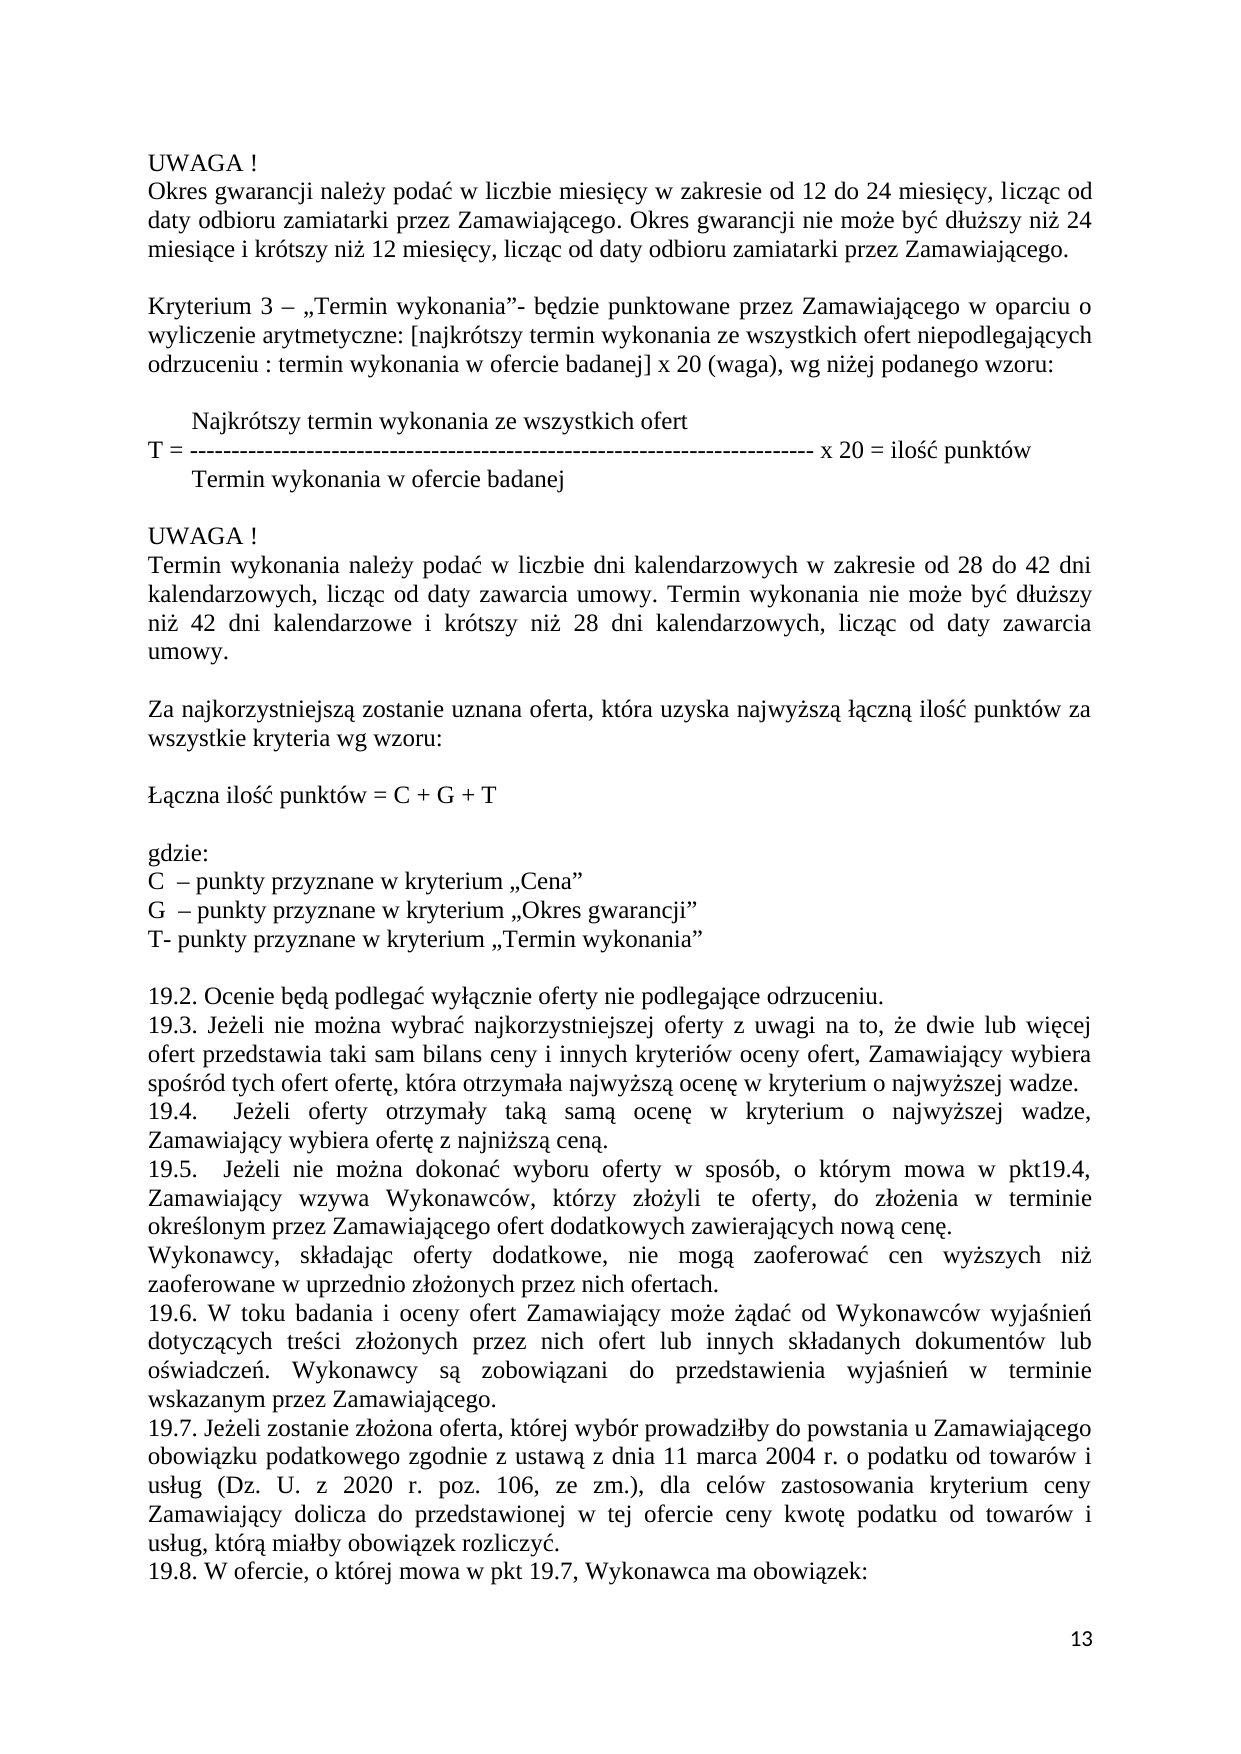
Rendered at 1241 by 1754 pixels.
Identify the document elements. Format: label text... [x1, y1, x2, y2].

text Termin wykonania należy podać w liczbie dni kalendarzowych w zakresie od 28 do 42 dni kalendarzowych, licząc od daty zawarcia umowy. Termin wykonania nie może być dłuższy niż 42 dni kalendarzowe i krótszy niż 28 dni kalendarzowych, licząc od daty zawarcia umowy. [148, 550, 1093, 665]
text T- punkty przyznane w kryterium „Termin wykonania” [148, 924, 1093, 953]
text Łączna ilość punktów = C + G + T [148, 780, 1093, 809]
text gdzie: [148, 838, 1093, 866]
text 19.5. Jeżeli nie można dokonać wyboru oferty w sposób, o którym mowa w pkt19.4, Zamawiający wzywa Wykonawców, którzy złożyli te oferty, do złożenia w terminie określonym przez Zamawiającego ofert dodatkowych zawierających nową cenę. [148, 1154, 1093, 1240]
text Termin wykonania w ofercie badanej [148, 464, 1093, 493]
text 19.7. Jeżeli zostanie złożona oferta, której wybór prowadziłby do powstania u Zamawiającego obowiązku podatkowego zgodnie z ustawą z dnia 11 marca 2004 r. o podatku od towarów i usług (Dz. U. z 2020 r. poz. 106, ze zm.), dla celów zastosowania kryterium ceny Zamawiający dolicza do przedstawionej w tej ofercie ceny kwotę podatku od towarów i usług, którą miałby obowiązek rozliczyć. [148, 1413, 1093, 1556]
text 19.2. Ocenie będą podlegać wyłącznie oferty nie podlegające odrzuceniu. [148, 981, 1093, 1010]
text UWAGA ! [148, 521, 1093, 550]
text 19.6. W toku badania i oceny ofert Zamawiający może żądać od Wykonawców wyjaśnień dotyczących treści złożonych przez nich ofert lub innych składanych dokumentów lub oświadczeń. Wykonawcy są zobowiązani do przedstawienia wyjaśnień w terminie wskazanym przez Zamawiającego. [148, 1298, 1093, 1413]
text T = --------------------------------------------------------------------------- x 20 = ilość punktów [148, 435, 1093, 464]
text Za najkorzystniejszą zostanie uznana oferta, która uzyska najwyższą łączną ilość punktów za wszystkie kryteria wg wzoru: [148, 694, 1093, 751]
text 19.4. Jeżeli oferty otrzymały taką samą ocenę w kryterium o najwyższej wadze, Zamawiający wybiera ofertę z najniższą ceną. [148, 1096, 1093, 1154]
text Najkrótszy termin wykonania ze wszystkich ofert [148, 406, 1093, 435]
text 19.8. W ofercie, o której mowa w pkt 19.7, Wykonawca ma obowiązek: [148, 1556, 1093, 1585]
text G – punkty przyznane w kryterium „Okres gwarancji” [148, 895, 1093, 924]
text C – punkty przyznane w kryterium „Cena” [148, 866, 1093, 895]
text Kryterium 3 – „Termin wykonania”- będzie punktowane przez Zamawiającego w oparciu o wyliczenie arytmetyczne: [najkrótszy termin wykonania ze wszystkich ofert niepodlegających odrzuceniu : termin wykonania w ofercie badanej] x 20 (waga), wg niżej podanego wzoru: [148, 291, 1093, 378]
text Wykonawcy, składając oferty dodatkowe, nie mogą zaoferować cen wyższych niż zaoferowane w uprzednio złożonych przez nich ofertach. [148, 1240, 1093, 1298]
text UWAGA ! [148, 148, 1093, 176]
text Okres gwarancji należy podać w liczbie miesięcy w zakresie od 12 do 24 miesięcy, licząc od daty odbioru zamiatarki przez Zamawiającego. Okres gwarancji nie może być dłuższy niż 24 miesiące i krótszy niż 12 miesięcy, licząc od daty odbioru zamiatarki przez Zamawiającego. [148, 176, 1093, 263]
text 19.3. Jeżeli nie można wybrać najkorzystniejszej oferty z uwagi na to, że dwie lub więcej ofert przedstawia taki sam bilans ceny i innych kryteriów oceny ofert, Zamawiający wybiera spośród tych ofert ofertę, która otrzymała najwyższą ocenę w kryterium o najwyższej wadze. [148, 1010, 1093, 1096]
